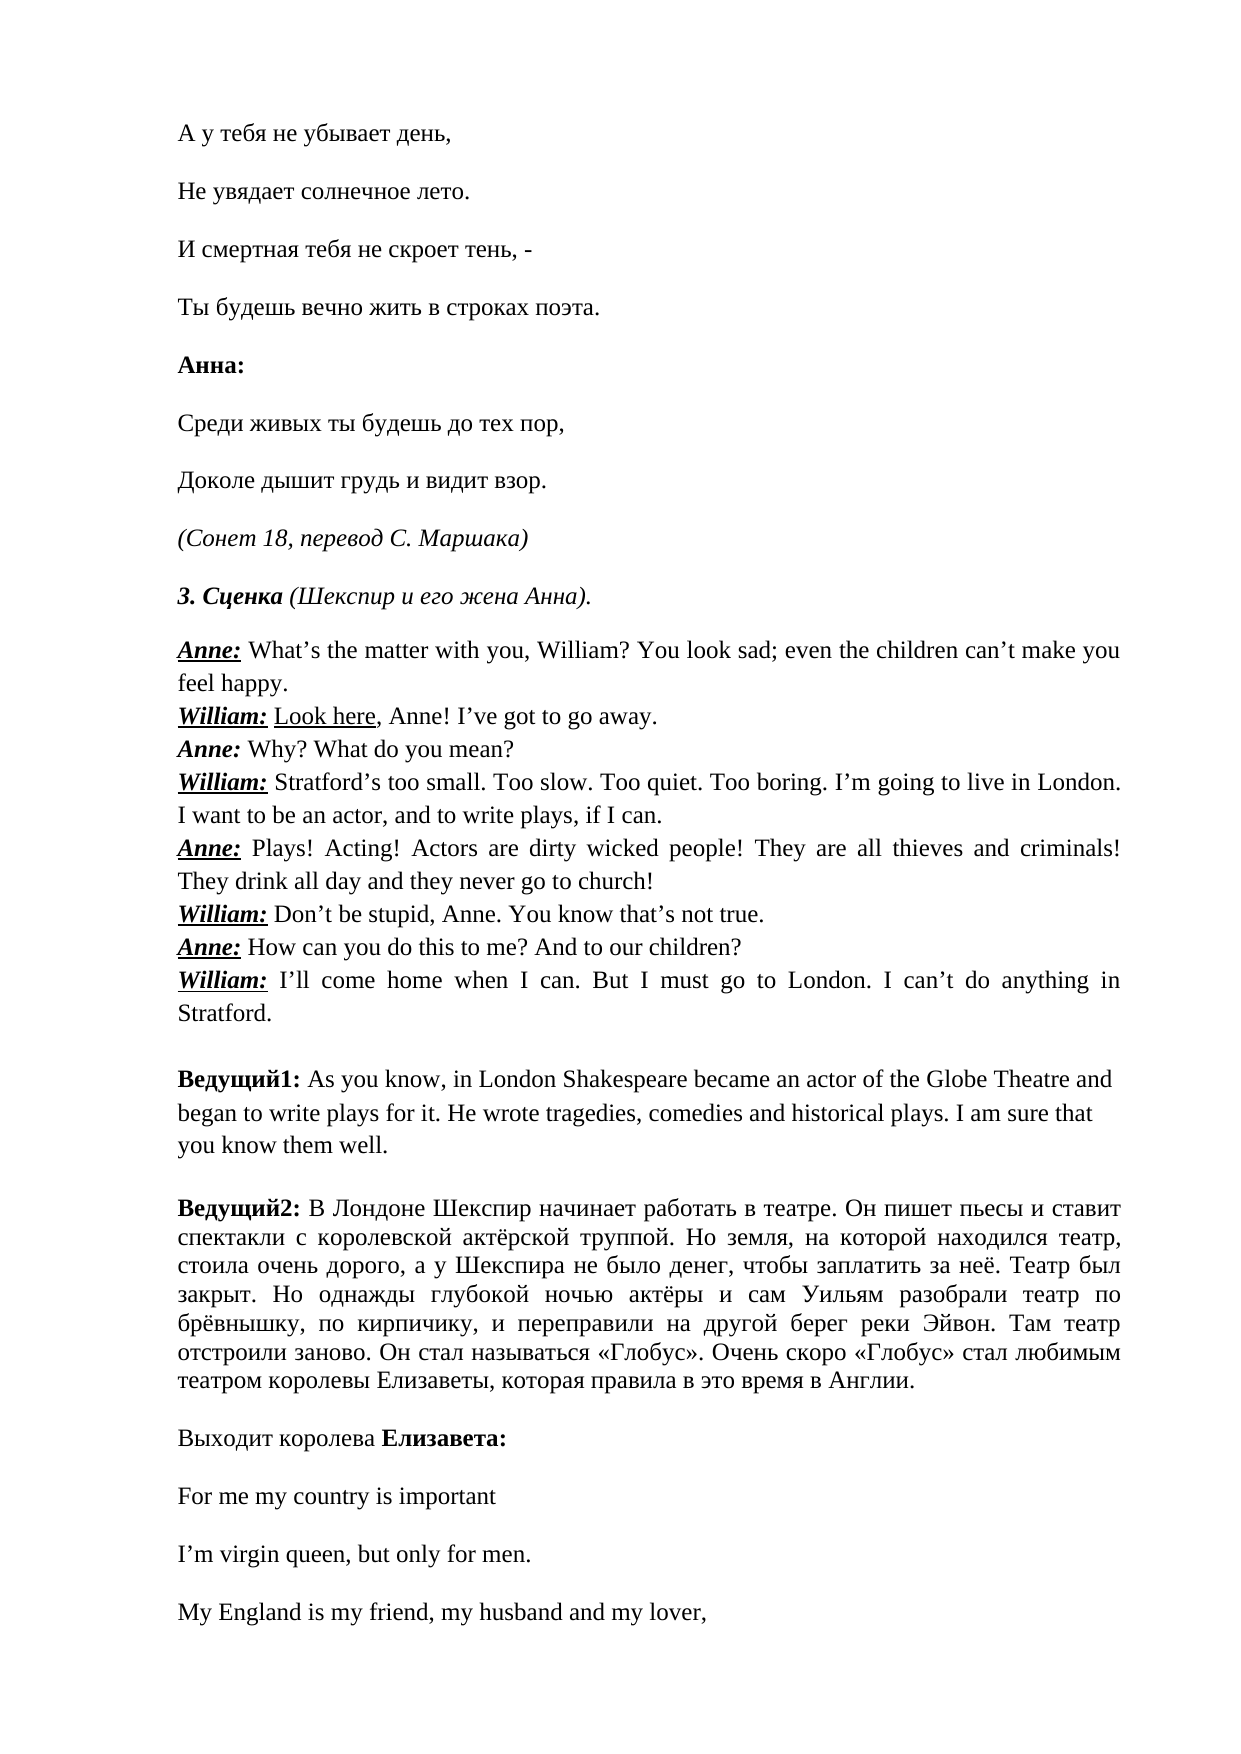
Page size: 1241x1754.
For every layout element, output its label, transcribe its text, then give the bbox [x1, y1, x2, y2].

text А у тебя не убывает день, [177, 118, 1122, 147]
text William: Look here, Anne! I’ve got to go away. [177, 701, 1122, 730]
text Anne: What’s the matter with you, William? You look sad; even the children can’t make you feel happy. [177, 635, 1122, 697]
text Anne: Plays! Acting! Actors are dirty wicked people! They are all thieves and criminals! They drink all day and they never go to church! [177, 833, 1122, 895]
text For me my country is important [177, 1481, 1122, 1510]
text Ты будешь вечно жить в строках поэта. [177, 292, 1122, 321]
text Anne: How can you do this to me? And to our children? [177, 932, 1122, 961]
text My England is my friend, my husband and my lover, [177, 1597, 1122, 1626]
text William: Stratford’s too small. Too slow. Too quiet. Too boring. I’m going to live in London. I want to be an actor, and to write plays, if I can. [177, 767, 1122, 829]
text 3. Сценка (Шекспир и его жена Анна). [177, 581, 1122, 610]
text I’m virgin queen, but only for men. [177, 1539, 1122, 1568]
text Не увядает солнечное лето. [177, 176, 1122, 205]
text Доколе дышит грудь и видит взор. [177, 466, 1122, 494]
text Ведущий1: As you know, in London Shakespeare became an actor of the Globe Theatre and began to write plays for it. He wrote tragedies, comedies and historical plays. I am sure that you know them well. [177, 1064, 1122, 1159]
text Anne: Why? What do you mean? [177, 734, 1122, 763]
text Ведущий2: В Лондоне Шекспир начинает работать в театре. Он пишет пьесы и ставит спектакли с королевской актёрской труппой. Но земля, на которой находился театр, стоила очень дорого, а у Шекспира не было денег, чтобы заплатить за неё. Театр был закрыт. Но однажды глубокой ночью актёры и сам Уильям разобрали театр по брёвнышку, по кирпичику, и переправили на другой берег реки Эйвон. Там театр отстроили заново. Он стал называться «Глобус». Очень скоро «Глобус» стал любимым театром королевы Елизаветы, которая правила в это время в Англии. [177, 1193, 1122, 1394]
text И смертная тебя не скроет тень, - [177, 234, 1122, 263]
text Выходит королева Елизавета: [177, 1423, 1122, 1452]
text Среди живых ты будешь до тех пор, [177, 408, 1122, 436]
text William: I’ll come home when I can. But I must go to London. I can’t do anything in Stratford. [177, 966, 1122, 1027]
text Анна: [177, 350, 1122, 378]
text (Сонет 18, перевод С. Маршака) [177, 523, 1122, 552]
text William: Don’t be stupid, Anne. You know that’s not true. [177, 899, 1122, 928]
